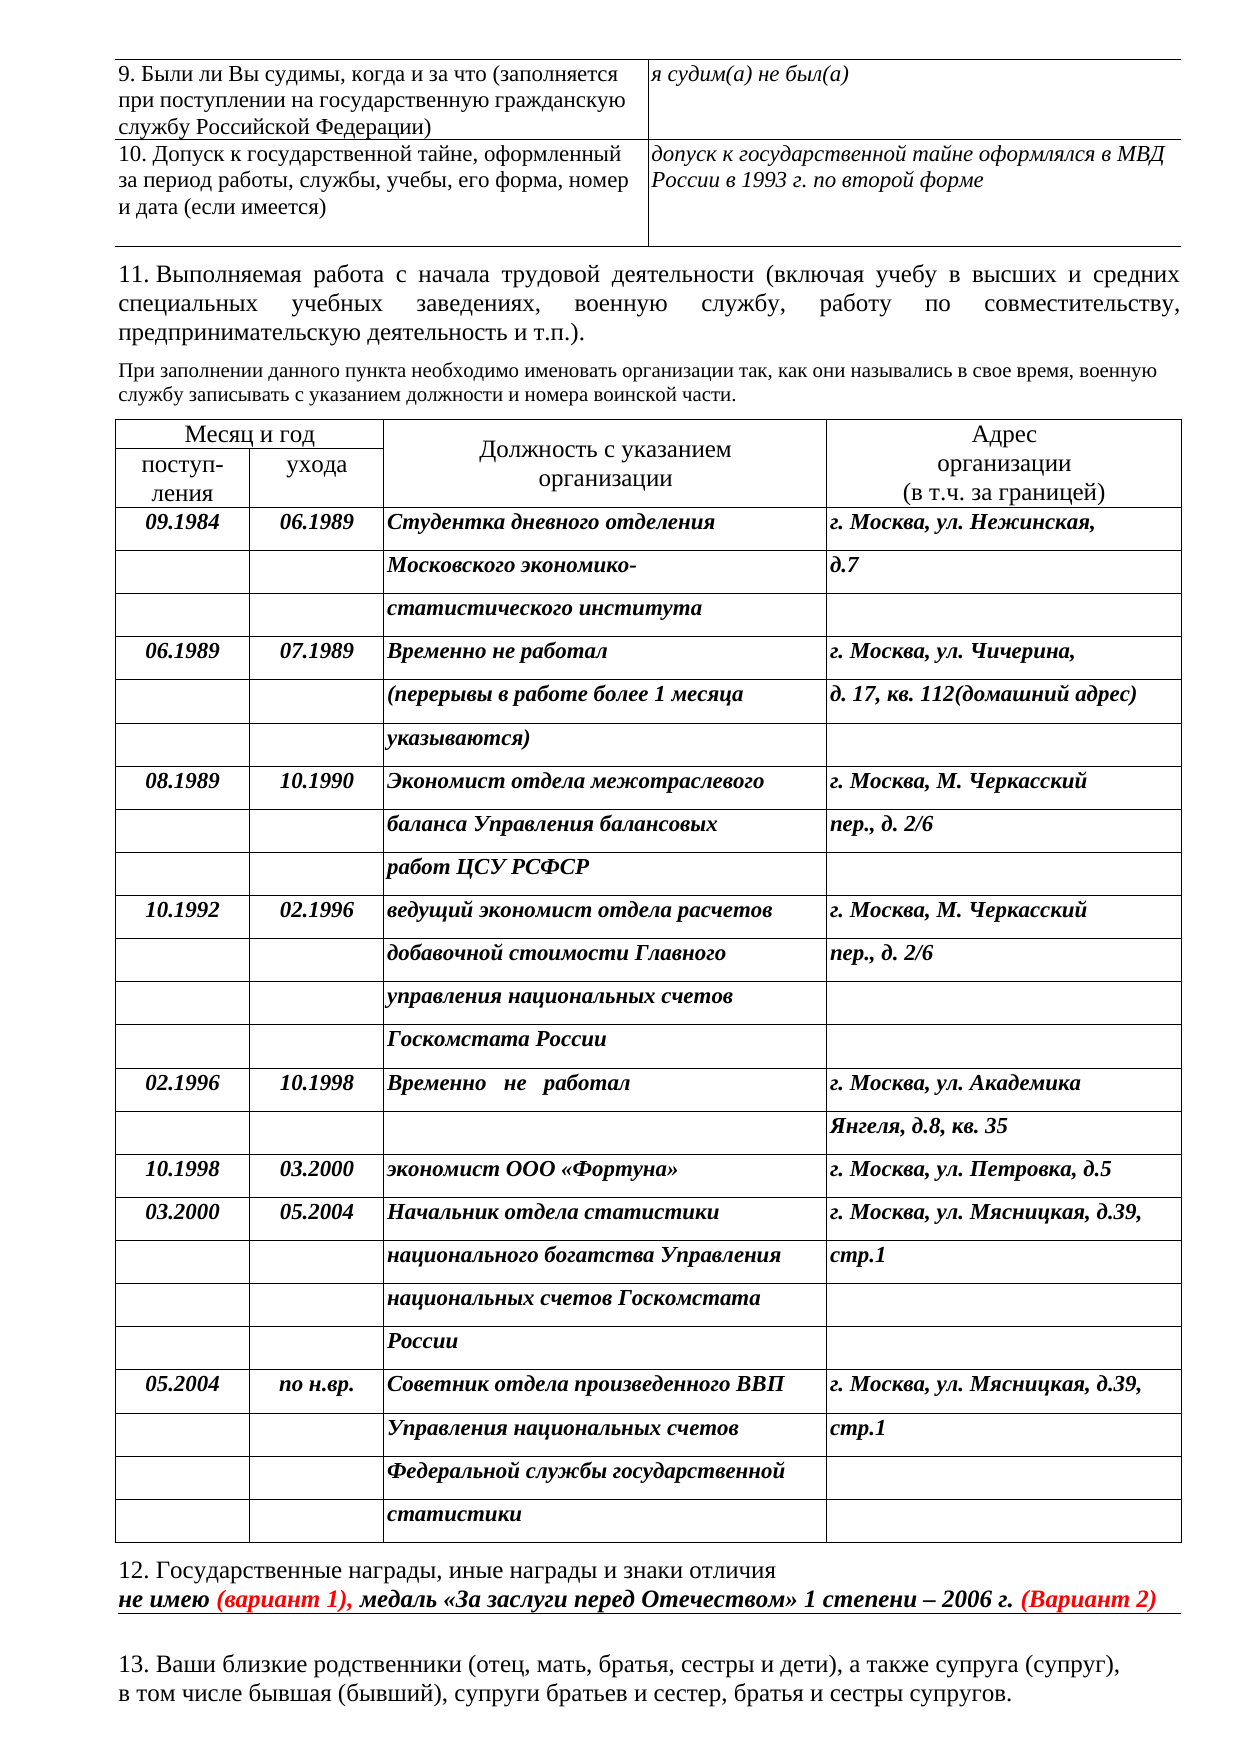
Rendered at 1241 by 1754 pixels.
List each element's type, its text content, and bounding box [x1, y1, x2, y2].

table_cell [116, 1112, 249, 1154]
table_cell поступления [116, 449, 249, 507]
table_cell 10.1990 [250, 767, 383, 809]
table_cell ведущий экономист отдела расчетов [384, 896, 826, 938]
table_cell 10.1998 [116, 1155, 249, 1197]
text 13. Ваши близкие родственники (отец, мать, братья, сестры и дети), а также супруга (супруг), в том числе бывшая (бывший), супруги братьев и сестер, братья и сестры супругов. [118, 1649, 1181, 1707]
table_cell Экономист отдела межотраслевого [384, 767, 826, 809]
table_cell стр.1 [827, 1414, 1181, 1456]
table_cell 03.2000 [250, 1155, 383, 1197]
table_cell [827, 982, 1181, 1024]
table_cell [250, 939, 383, 981]
table_cell Госкомстата России [384, 1025, 826, 1067]
table_cell 10.1992 [116, 896, 249, 938]
table_cell [116, 594, 249, 636]
table_cell [116, 551, 249, 593]
table_cell Студентка дневного отделения [384, 508, 826, 550]
table_cell 9. Были ли Вы судимы, когда и за что (заполняется при поступлении на государственную гражданскую службу Российской Федерации) [115, 60, 648, 139]
table_cell стр.1 [827, 1241, 1181, 1283]
table_cell 05.2004 [116, 1370, 249, 1412]
table_cell пер., д. 2/6 [827, 810, 1181, 852]
table_cell Временно не работал [384, 637, 826, 679]
table_cell [116, 1327, 249, 1369]
table_cell [827, 1500, 1181, 1542]
table_cell [116, 1284, 249, 1326]
table_cell [250, 1025, 383, 1067]
text 11. Выполняемая работа с начала трудовой деятельности (включая учебу в высших и средних специальных учебных заведениях, военную службу, работу по совместительству, предпринимательскую деятельность и т.п.). [118, 259, 1181, 345]
table_cell допуск к государственной тайне оформлялся в МВД России в . по второй форме [649, 140, 1181, 246]
table_cell (перерывы в работе более 1 месяца [384, 680, 826, 722]
table_cell [250, 1457, 383, 1499]
table_cell Янгеля, д.8, кв. 35 [827, 1112, 1181, 1154]
table_cell по н.вр. [250, 1370, 383, 1412]
table_cell Советник отдела произведенного ВВП [384, 1370, 826, 1412]
table_cell [250, 810, 383, 852]
table_cell г. Москва, ул. Мясницкая, д.39, [827, 1370, 1181, 1412]
table_cell управления национальных счетов [384, 982, 826, 1024]
table_cell 02.1996 [250, 896, 383, 938]
table_header Адрес организации (в т.ч. за границей) [827, 420, 1181, 507]
table_cell [827, 594, 1181, 636]
table_cell экономист ООО «Фортуна» [384, 1155, 826, 1197]
table_cell г. Москва, ул. Нежинская, [827, 508, 1181, 550]
table_cell г. Москва, М. Черкасский [827, 896, 1181, 938]
table_cell [116, 1241, 249, 1283]
table_cell баланса Управления балансовых [384, 810, 826, 852]
table_cell [116, 680, 249, 722]
text При заполнении данного пункта необходимо именовать организации так, как они назывались в свое время, военную службу записывать с указанием должности и номера воинской части. [118, 358, 1181, 406]
table_cell Федеральной службы государственной [384, 1457, 826, 1499]
table_cell д. 17, кв. 112(домашний адрес) [827, 680, 1181, 722]
table_cell [250, 1500, 383, 1542]
table_cell Начальник отдела статистики [384, 1198, 826, 1240]
table_cell Управления национальных счетов [384, 1414, 826, 1456]
table_cell добавочной стоимости Главного [384, 939, 826, 981]
table_cell [827, 1284, 1181, 1326]
table_cell 05.2004 [250, 1198, 383, 1240]
table_cell [116, 1500, 249, 1542]
table_cell [116, 1457, 249, 1499]
text 12. Государственные награды, иные награды и знаки отличия [118, 1555, 1181, 1584]
table_cell национального богатства Управления [384, 1241, 826, 1283]
table_cell ухода [250, 449, 383, 507]
table_cell работ ЦСУ РСФСР [384, 853, 826, 895]
table_cell г. Москва, ул. Чичерина, [827, 637, 1181, 679]
table_cell [250, 1284, 383, 1326]
table_cell [116, 810, 249, 852]
table_cell 06.1989 [116, 637, 249, 679]
table_cell [384, 1112, 826, 1154]
table_header Должность с указанием организации [384, 420, 826, 507]
table_cell [250, 853, 383, 895]
table_header Месяц и год [116, 420, 383, 448]
table_cell 08.1989 [116, 767, 249, 809]
table_cell [116, 853, 249, 895]
table_cell [116, 982, 249, 1024]
table_cell [250, 1327, 383, 1369]
table_cell Временно не работал [384, 1069, 826, 1111]
table_cell Московского экономико- [384, 551, 826, 593]
table_cell г. Москва, ул. Мясницкая, д.39, [827, 1198, 1181, 1240]
table_cell 03.2000 [116, 1198, 249, 1240]
table_cell 07.1989 [250, 637, 383, 679]
table_cell я судим(а) не был(а) [649, 60, 1181, 139]
table_cell г. Москва, М. Черкасский [827, 767, 1181, 809]
table_cell указываются) [384, 724, 826, 766]
table_cell 10. Допуск к государственной тайне, оформленный за период работы, службы, учебы, его форма, номер и дата (если имеется) [115, 140, 648, 246]
table_cell [250, 594, 383, 636]
table_cell [116, 724, 249, 766]
table_cell д.7 [827, 551, 1181, 593]
table_cell пер., д. 2/6 [827, 939, 1181, 981]
table_cell [116, 1025, 249, 1067]
table_cell [116, 939, 249, 981]
table_cell 10.1998 [250, 1069, 383, 1111]
table_cell [827, 1327, 1181, 1369]
table_cell г. Москва, ул. Академика [827, 1069, 1181, 1111]
table_cell 06.1989 [250, 508, 383, 550]
table_cell [827, 1025, 1181, 1067]
table_cell 09.1984 [116, 508, 249, 550]
table_cell [250, 1241, 383, 1283]
table_cell [250, 724, 383, 766]
table_cell статистики [384, 1500, 826, 1542]
table_cell национальных счетов Госкомстата [384, 1284, 826, 1326]
table_cell [250, 1112, 383, 1154]
table_cell [827, 724, 1181, 766]
table_cell России [384, 1327, 826, 1369]
table_cell статистического института [384, 594, 826, 636]
table_cell [827, 853, 1181, 895]
table_cell [827, 1457, 1181, 1499]
table_cell [250, 551, 383, 593]
table_cell 02.1996 [116, 1069, 249, 1111]
table_cell [250, 982, 383, 1024]
table_cell [116, 1414, 249, 1456]
table_cell [250, 680, 383, 722]
table_cell г. Москва, ул. Петровка, д.5 [827, 1155, 1181, 1197]
text не имею (вариант 1), медаль «За заслуги перед Отечеством» 1 степени – 2006 г. (Вариант 2) [118, 1584, 1181, 1613]
table_cell [250, 1414, 383, 1456]
